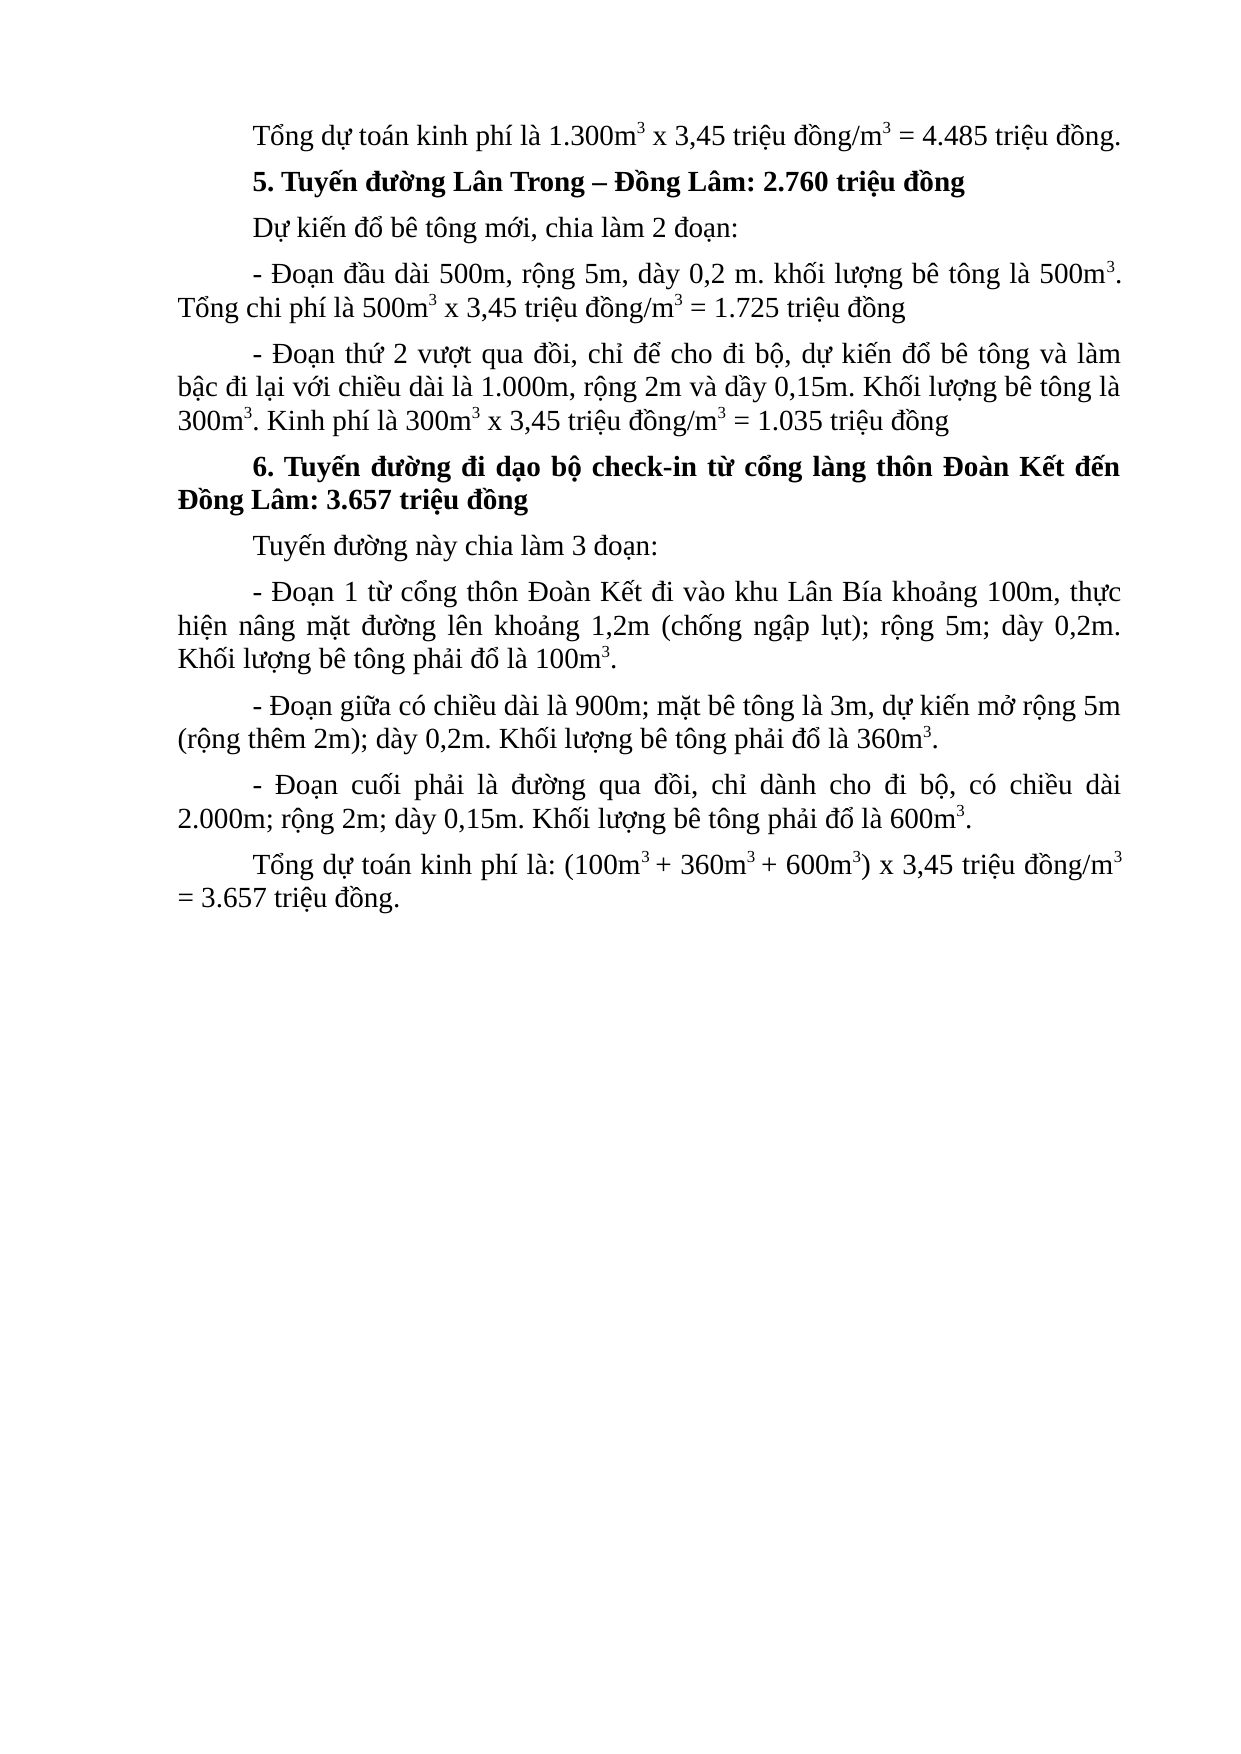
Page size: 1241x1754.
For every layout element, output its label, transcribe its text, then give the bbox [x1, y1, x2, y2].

text Tổng dự toán kinh phí là: (100m3 + 360m3 + 600m3) x 3,45 triệu đồng/m3 = 3.657 triệu đồng. [177, 847, 1122, 914]
text - Đoạn giữa có chiều dài là 900m; mặt bê tông là 3m, dự kiến mở rộng 5m (rộng thêm 2m); dày 0,2m. Khối lượng bê tông phải đổ là 360m3. [177, 688, 1122, 755]
text - Đoạn đầu dài 500m, rộng 5m, dày 0,2 m. khối lượng bê tông là 500m3. Tổng chi phí là 500m3 x 3,45 triệu đồng/m3 = 1.725 triệu đồng [177, 256, 1122, 323]
text 6. Tuyến đường đi dạo bộ check-in từ cổng làng thôn Đoàn Kết đến Đồng Lâm: 3.657 triệu đồng [177, 449, 1122, 516]
text Tuyến đường này chia làm 3 đoạn: [177, 528, 1122, 562]
text Dự kiến đổ bê tông mới, chia làm 2 đoạn: [177, 210, 1122, 244]
text - Đoạn thứ 2 vượt qua đồi, chỉ để cho đi bộ, dự kiến đổ bê tông và làm bậc đi lại với chiều dài là 1.000m, rộng 2m và dầy 0,15m. Khối lượng bê tông là 300m3. Kinh phí là 300m3 x 3,45 triệu đồng/m3 = 1.035 triệu đồng [177, 336, 1122, 436]
text 5. Tuyến đường Lân Trong – Đồng Lâm: 2.760 triệu đồng [177, 164, 1122, 198]
text Tổng dự toán kinh phí là 1.300m3 x 3,45 triệu đồng/m3 = 4.485 triệu đồng. [177, 118, 1122, 152]
text - Đoạn 1 từ cổng thôn Đoàn Kết đi vào khu Lân Bía khoảng 100m, thực hiện nâng mặt đường lên khoảng 1,2m (chống ngập lụt); rộng 5m; dày 0,2m. Khối lượng bê tông phải đổ là 100m3. [177, 574, 1122, 675]
text - Đoạn cuối phải là đường qua đồi, chỉ dành cho đi bộ, có chiều dài 2.000m; rộng 2m; dày 0,15m. Khối lượng bê tông phải đổ là 600m3. [177, 767, 1122, 834]
